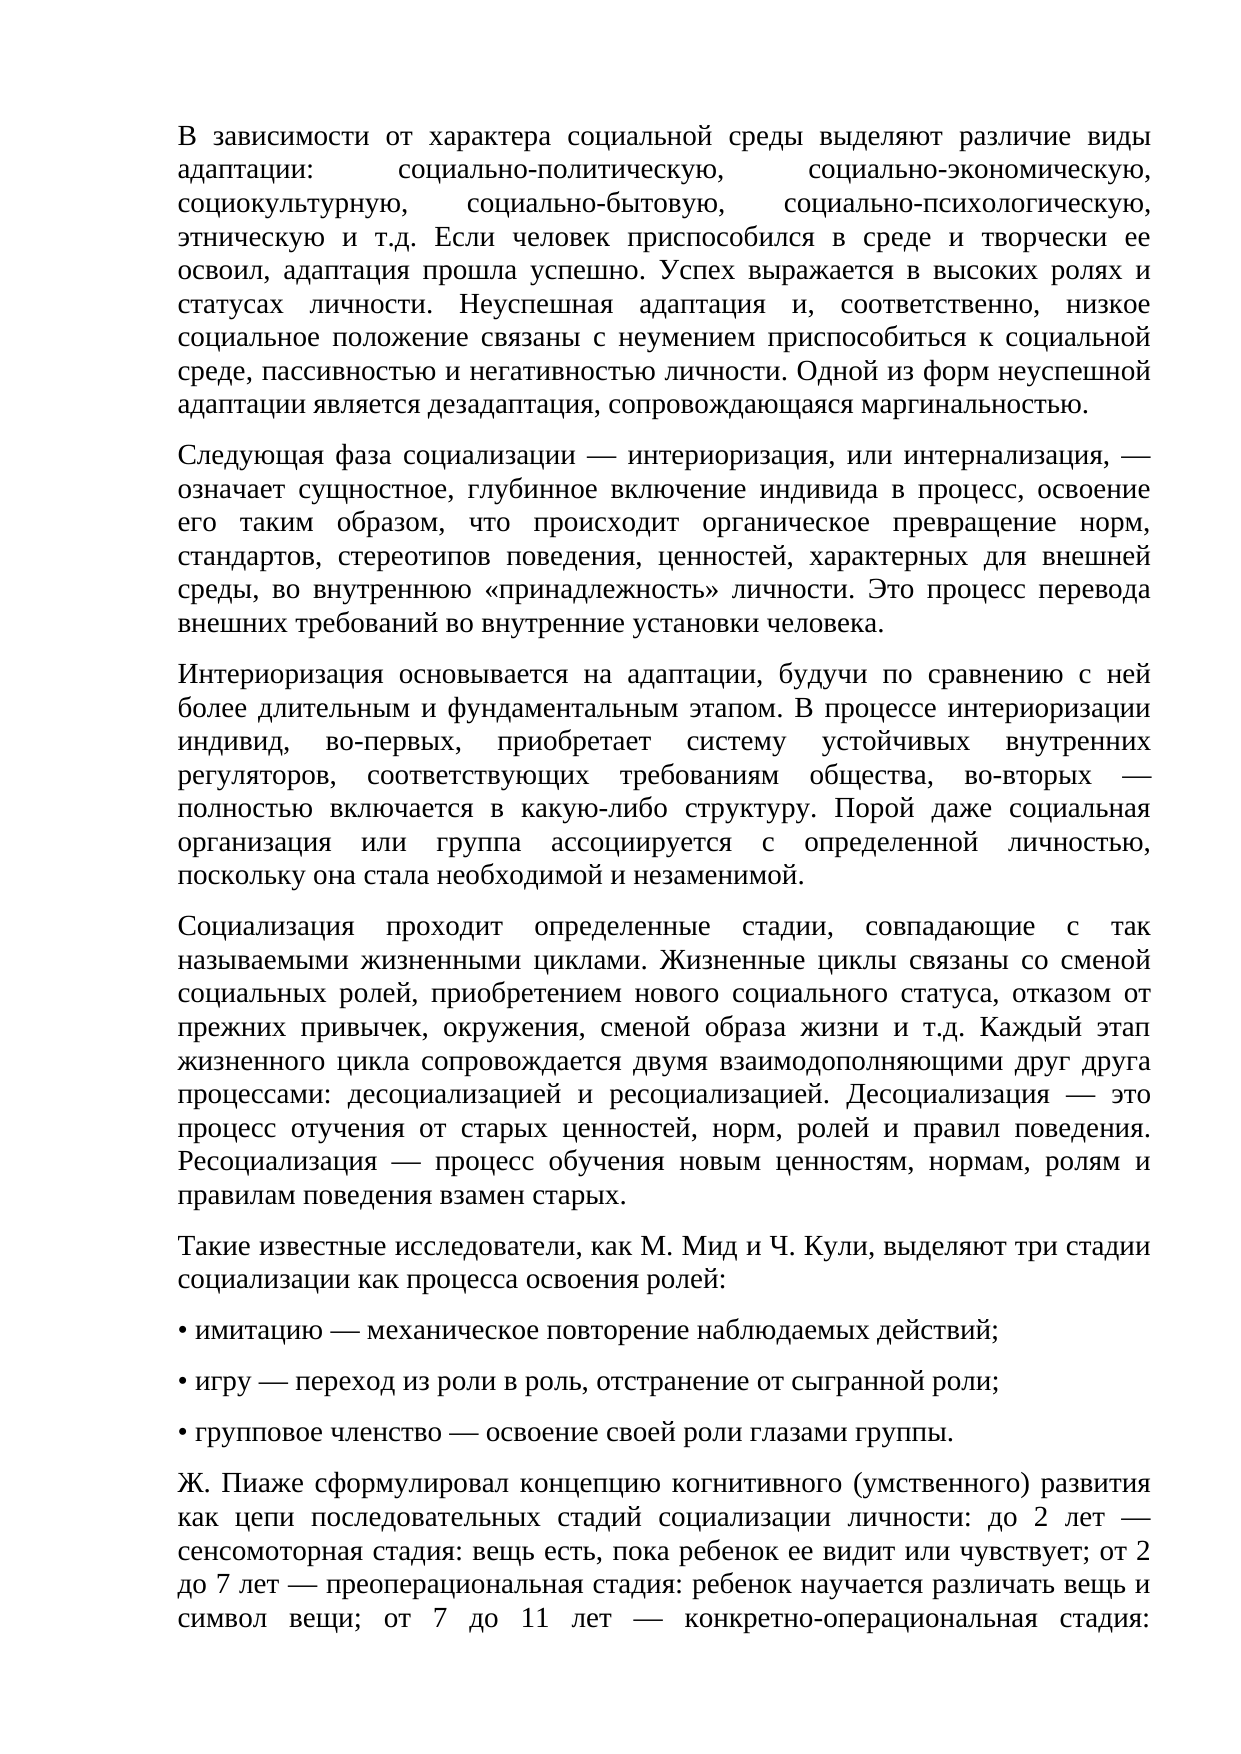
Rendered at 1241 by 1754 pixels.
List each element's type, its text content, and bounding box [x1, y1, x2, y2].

text • игру — переход из роли в роль, отстранение от сыгранной роли; [177, 1363, 1152, 1397]
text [177, 1466, 1152, 1633]
text • групповое членство — освоение своей роли глазами группы. [177, 1414, 1152, 1448]
text Социализация проходит определенные стадии, совпадающие с так называемыми жизненными циклами. Жизненные циклы связаны со сменой социальных ролей, приобретением нового социального статуса, отказом от прежних привычек, окружения, сменой образа жизни и т.д. Каждый этап жизненного цикла сопровождается двумя взаимодополняющими друг друга процессами: десоциализацией и ресоциализацией. Десоциализация — это процесс отучения от старых ценностей, норм, ролей и правил поведения. Ресоциализация — процесс обучения новым ценностям, нормам, ролям и правилам поведения взамен старых. [177, 908, 1152, 1210]
text Следующая фаза социализации — интериоризация, или интернализация, — означает сущностное, глубинное включение индивида в процесс, освоение его таким образом, что происходит органическое превращение норм, стандартов, стереотипов поведения, ценностей, характерных для внешней среды, во внутреннюю «принадлежность» личности. Это процесс перевода внешних требований во внутренние установки человека. [177, 437, 1152, 639]
text • имитацию — механическое повторение наблюдаемых действий; [177, 1312, 1152, 1346]
text Интериоризация основывается на адаптации, будучи по сравнению с ней более длительным и фундаментальным этапом. В процессе интериоризации индивид, во-первых, приобретает систему устойчивых внутренних регуляторов, соответствующих требованиям общества, во-вторых — полностью включается в какую-либо структуру. Порой даже социальная организация или группа ассоциируется с определенной личностью, поскольку она стала необходимой и незаменимой. [177, 656, 1152, 891]
text В зависимости от характера социальной среды выделяют различие виды адаптации: социально-политическую, социально-экономическую, социокультурную, социально-бытовую, социально-психологическую, этническую и т.д. Если человек приспособился в среде и творчески ее освоил, адаптация прошла успешно. Успех выражается в высоких ролях и статусах личности. Неуспешная адаптация и, соответственно, низкое социальное положение связаны с неумением приспособиться к социальной среде, пассивностью и негативностью личности. Одной из форм неуспешной адаптации является дезадаптация, сопровождающаяся маргинальностью. [177, 118, 1152, 420]
text Такие известные исследователи, как М. Мид и Ч. Кули, выделяют три стадии социализации как процесса освоения ролей: [177, 1228, 1152, 1295]
